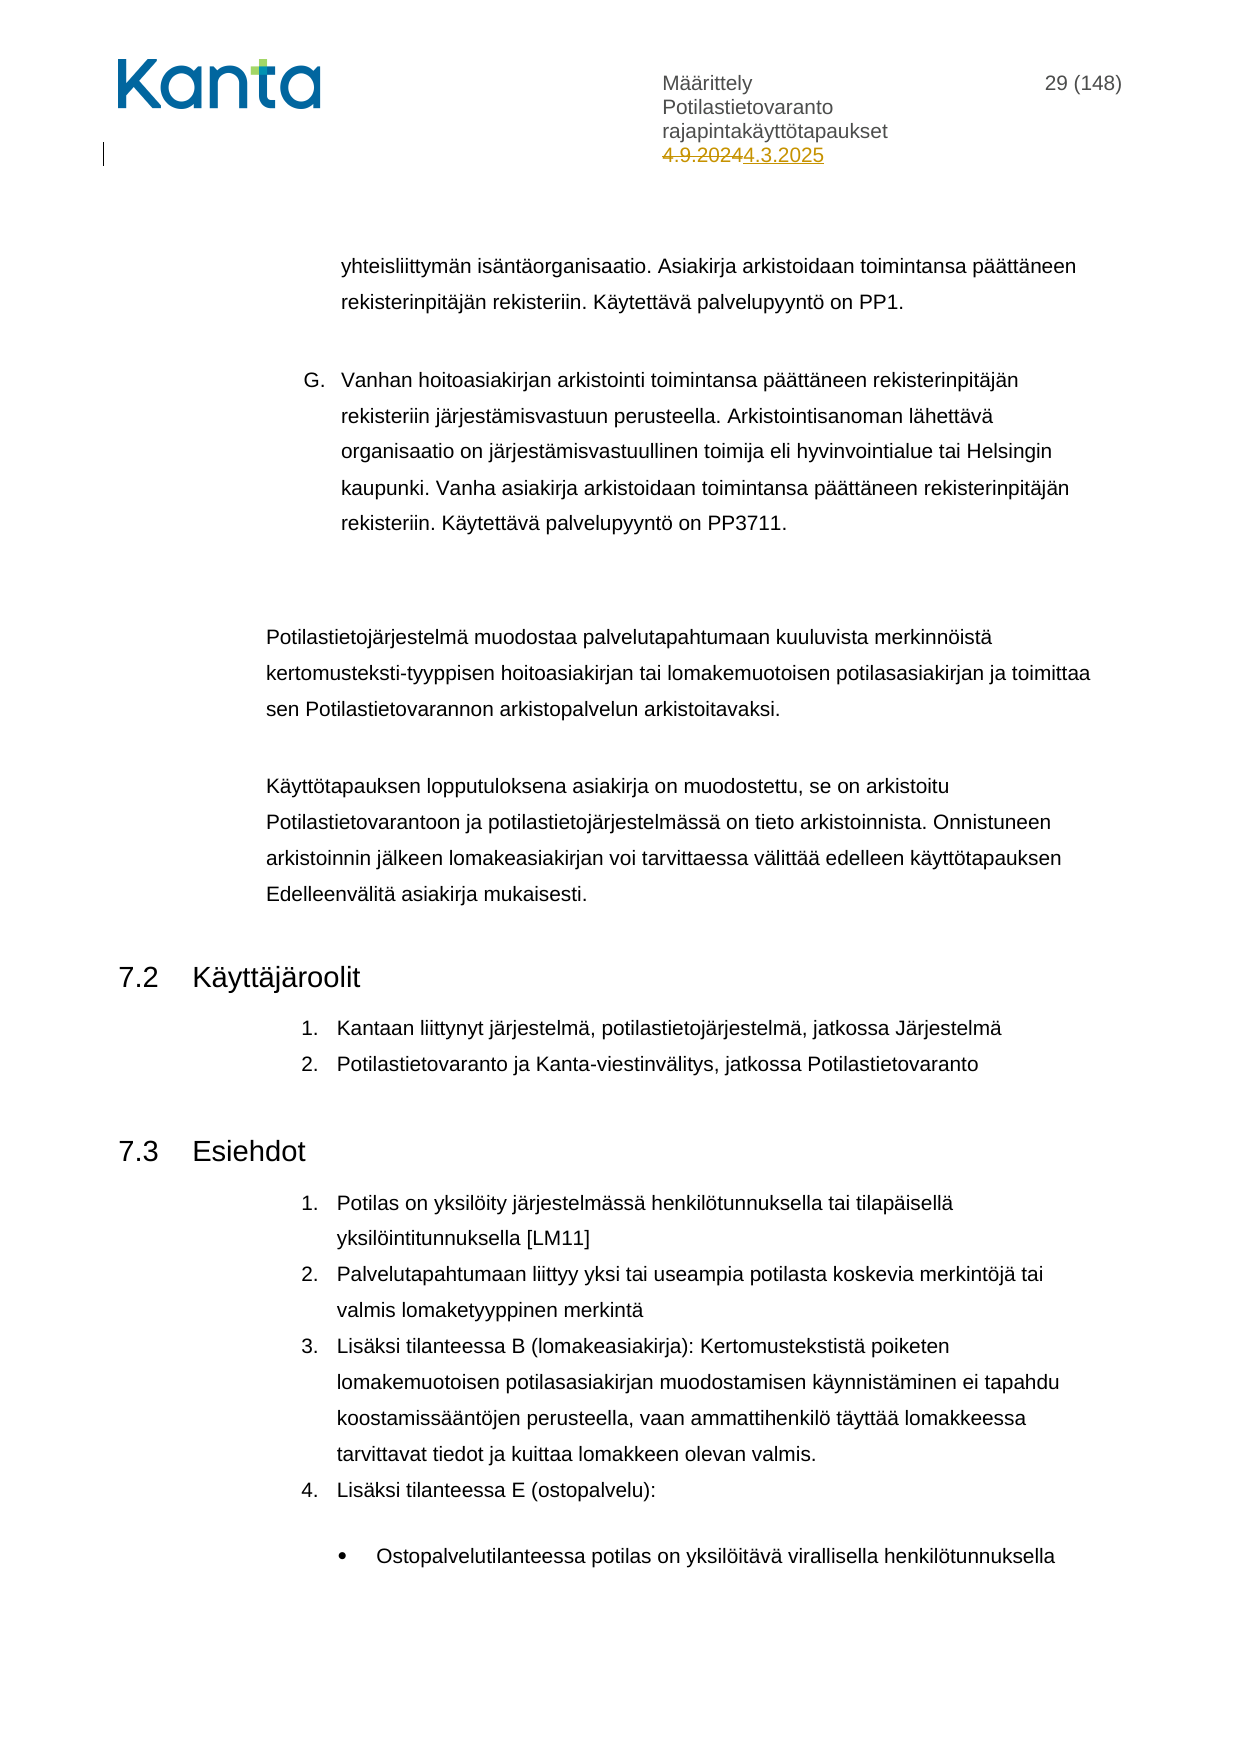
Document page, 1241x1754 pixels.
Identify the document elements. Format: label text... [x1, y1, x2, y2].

list Palvelutapahtumaan liittyy yksi tai useampia potilasta koskevia merkintöjä tai valmis lomaketyyppinen merkintä [301, 1262, 1107, 1322]
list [303, 254, 1107, 314]
list Lisäksi tilanteessa E (ostopalvelu): [301, 1478, 1107, 1502]
list Lisäksi tilanteessa B (lomakeasiakirja): Kertomustekstistä poiketen lomakemuotoisen potilasasiakirjan muodostamisen käynnistäminen ei tapahdu koostamissääntöjen perusteella, vaan ammattihenkilö täyttää lomakkeessa tarvittavat tiedot ja kuittaa lomakkeen olevan valmis. [301, 1334, 1107, 1466]
list Potilastietovaranto ja Kanta-viestinvälitys, jatkossa Potilastietovaranto [301, 1052, 1107, 1076]
subtitle Käyttäjäroolit [118, 960, 1107, 993]
text Potilastietojärjestelmä muodostaa palvelutapahtumaan kuuluvista merkinnöistä kertomusteksti-tyyppisen hoitoasiakirjan tai lomakemuotoisen potilasasiakirjan ja toimittaa sen Potilastietovarannon arkistopalvelun arkistoitavaksi. [266, 625, 1107, 721]
picture [118, 59, 321, 109]
list Kantaan liittynyt järjestelmä, potilastietojärjestelmä, jatkossa Järjestelmä [301, 1016, 1107, 1040]
list Ostopalvelutilanteessa potilas on yksilöitävä virallisella henkilötunnuksella [339, 1541, 1107, 1568]
subtitle Esiehdot [118, 1134, 1107, 1167]
text Käyttötapauksen lopputuloksena asiakirja on muodostettu, se on arkistoitu Potilastietovarantoon ja potilastietojärjestelmässä on tieto arkistoinnista. Onnistuneen arkistoinnin jälkeen lomakeasiakirjan voi tarvittaessa välittää edelleen käyttötapauksen Edelleenvälitä asiakirja mukaisesti. [266, 774, 1107, 906]
list Vanhan hoitoasiakirjan arkistointi toimintansa päättäneen rekisterinpitäjän rekisteriin järjestämisvastuun perusteella. Arkistointisanoman lähettävä organisaatio on järjestämisvastuullinen toimija eli hyvinvointialue tai Helsingin kaupunki. Vanha asiakirja arkistoidaan toimintansa päättäneen rekisterinpitäjän rekisteriin. Käytettävä palvelupyyntö on PP3711. [303, 367, 1107, 535]
list Potilas on yksilöity järjestelmässä henkilötunnuksella tai tilapäisellä yksilöintitunnuksella [LM11] [301, 1190, 1107, 1250]
